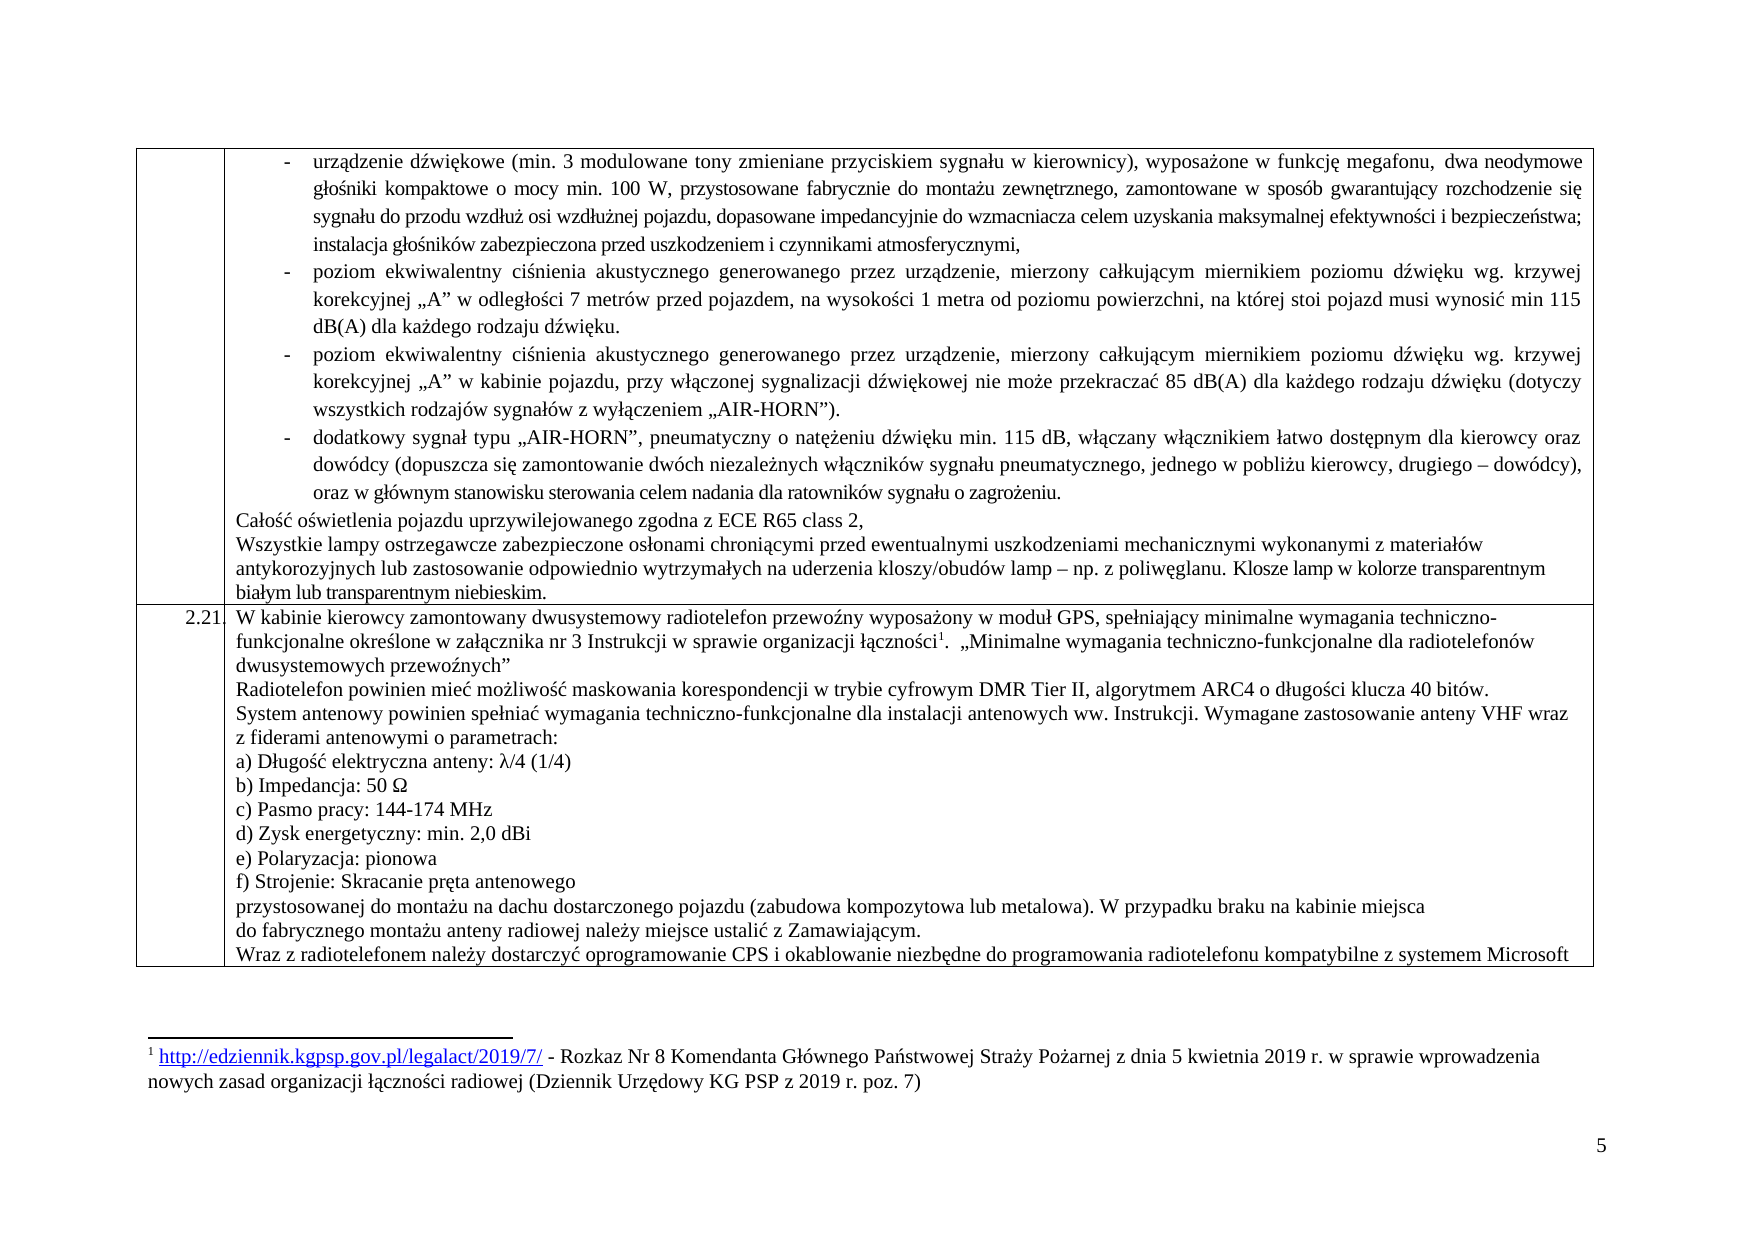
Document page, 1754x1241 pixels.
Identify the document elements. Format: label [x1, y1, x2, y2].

table_cell [137, 605, 224, 966]
table_cell [225, 605, 1593, 966]
table_cell [225, 149, 1593, 604]
table_cell [137, 149, 224, 604]
